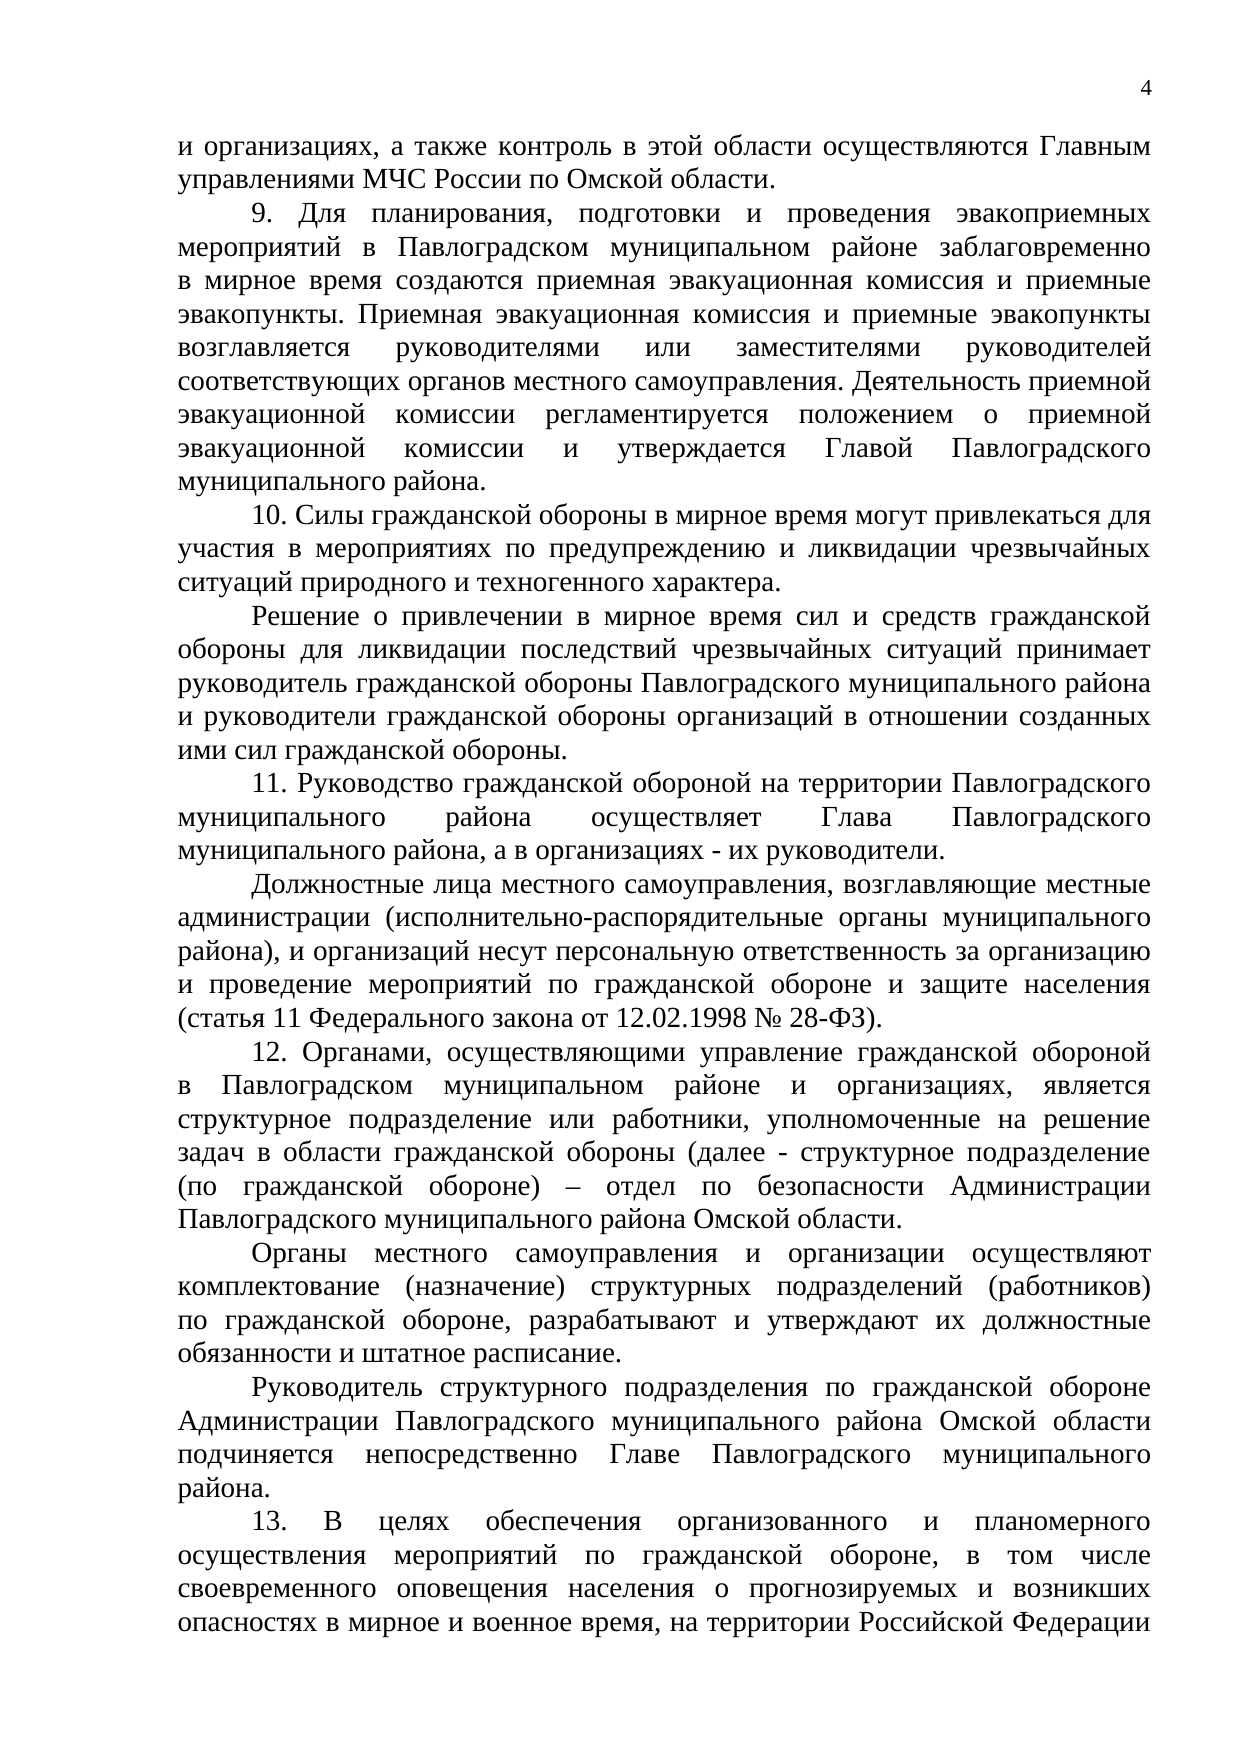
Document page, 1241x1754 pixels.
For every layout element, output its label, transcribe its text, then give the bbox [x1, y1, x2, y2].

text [177, 1503, 1152, 1637]
text 12. Органами, осуществляющими управление гражданской обороной в Павлоградском муниципальном районе и организациях, является структурное подразделение или работники, уполномоченные на решение задач в области гражданской обороны (далее - структурное подразделение (по гражданской обороне) – отдел по безопасности Администрации Павлоградского муниципального района Омской области. [177, 1034, 1152, 1235]
text 9. Для планирования, подготовки и проведения эвакоприемных мероприятий в Павлоградском муниципальном районе заблаговременно в мирное время создаются приемная эвакуационная комиссия и приемные эвакопункты. Приемная эвакуационная комиссия и приемные эвакопункты возглавляется руководителями или заместителями руководителей соответствующих органов местного самоуправления. Деятельность приемной эвакуационной комиссии регламентируется положением о приемной эвакуационной комиссии и утверждается Главой Павлоградского муниципального района. [177, 195, 1152, 497]
text Органы местного самоуправления и организации осуществляют комплектование (назначение) структурных подразделений (работников) по гражданской обороне, разрабатывают и утверждают их должностные обязанности и штатное расписание. [177, 1235, 1152, 1369]
text 10. Силы гражданской обороны в мирное время могут привлекаться для участия в мероприятиях по предупреждению и ликвидации чрезвычайных ситуаций природного и техногенного характера. [177, 497, 1152, 598]
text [177, 128, 1152, 195]
text Руководитель структурного подразделения по гражданской обороне Администрации Павлоградского муниципального района Омской области подчиняется непосредственно Главе Павлоградского муниципального района. [177, 1369, 1152, 1503]
text Решение о привлечении в мирное время сил и средств гражданской обороны для ликвидации последствий чрезвычайных ситуаций принимает руководитель гражданской обороны Павлоградского муниципального района и руководители гражданской обороны организаций в отношении созданных ими сил гражданской обороны. [177, 598, 1152, 765]
text 11. Руководство гражданской обороной на территории Павлоградского муниципального района осуществляет Глава Павлоградского муниципального района, а в организациях - их руководители. [177, 765, 1152, 866]
text Должностные лица местного самоуправления, возглавляющие местные администрации (исполнительно-распорядительные органы муниципального района), и организаций несут персональную ответственность за организацию и проведение мероприятий по гражданской обороне и защите населения (статья 11 Федерального закона от 12.02.1998 № 28-ФЗ). [177, 866, 1152, 1034]
